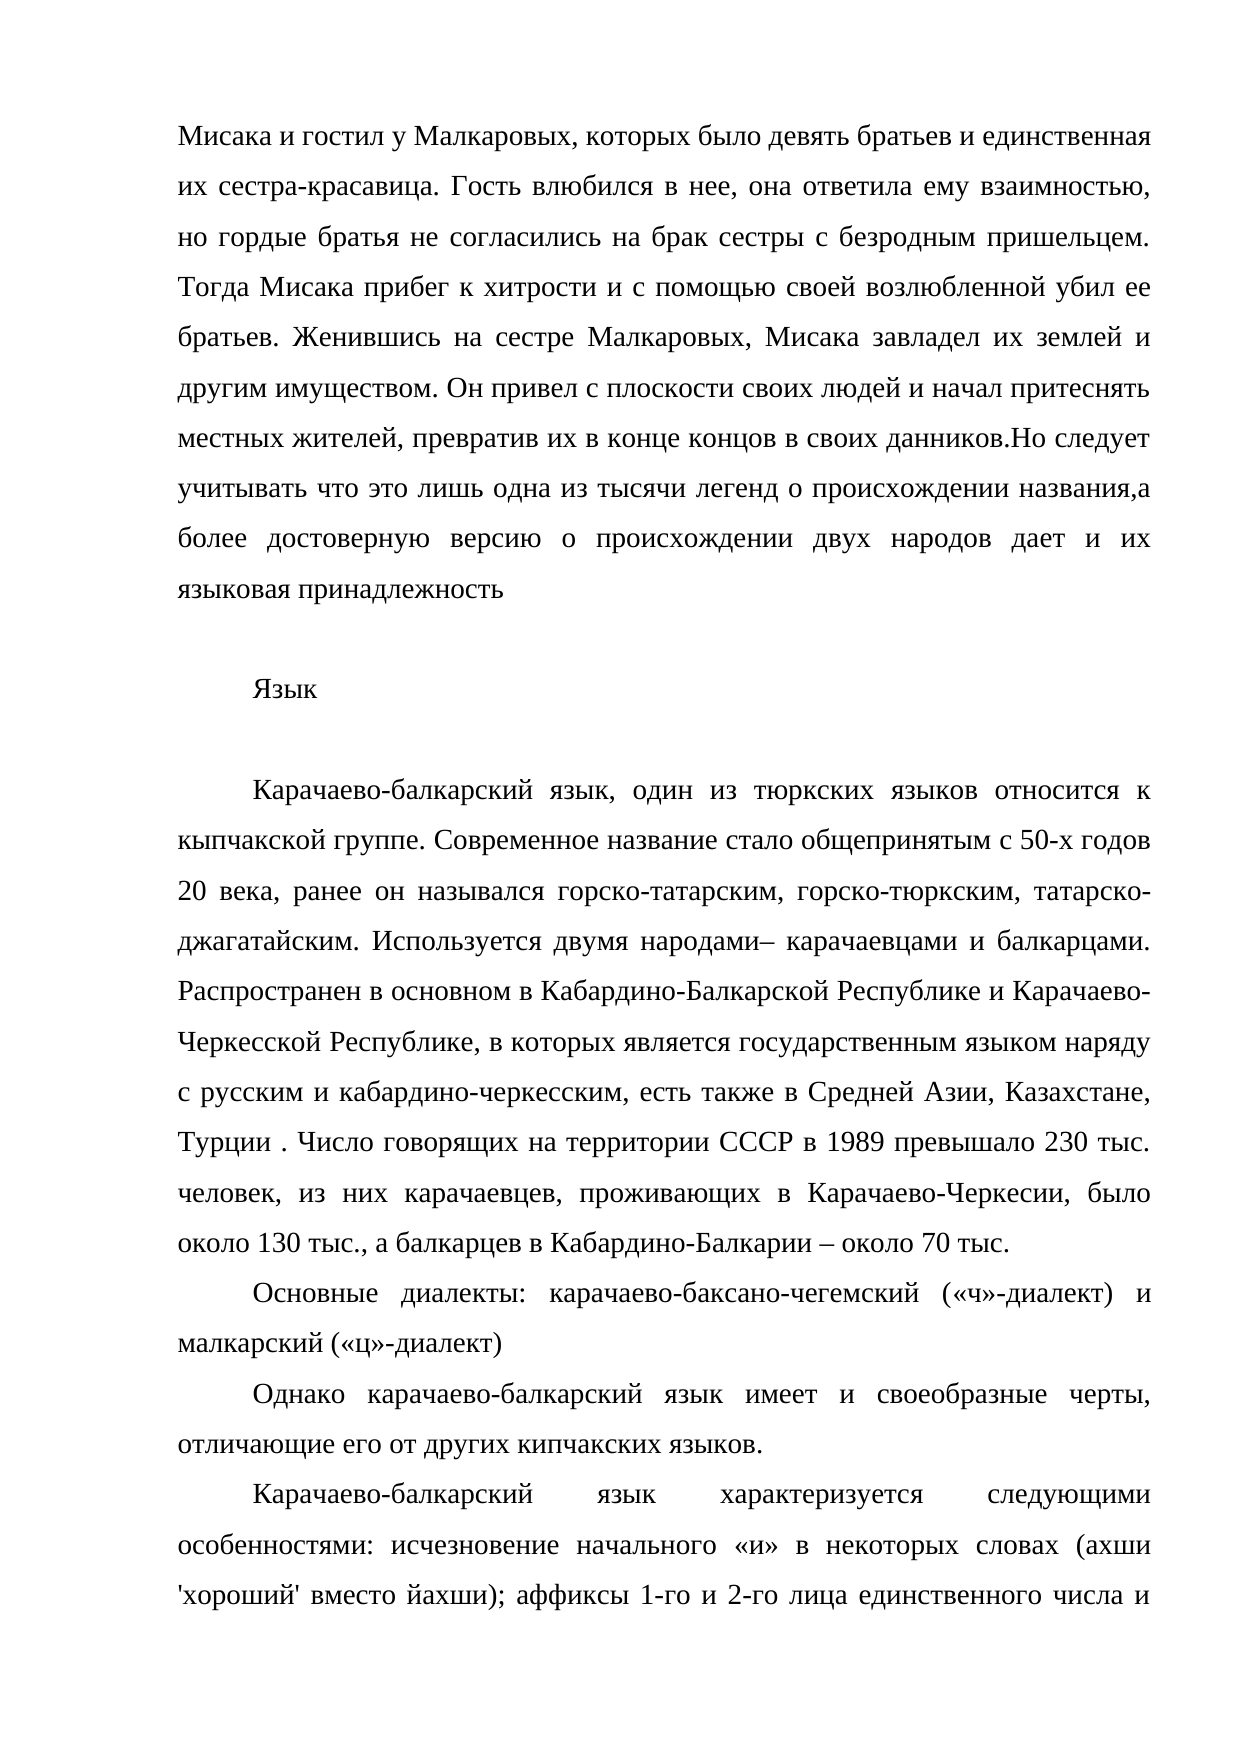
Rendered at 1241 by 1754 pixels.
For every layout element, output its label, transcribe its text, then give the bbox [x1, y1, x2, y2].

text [177, 118, 1152, 604]
text Основные диалекты: карачаево-баксано-чегемский («ч»-диалект) и малкарский («ц»-диалект) [177, 1275, 1152, 1359]
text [177, 1477, 1152, 1611]
text Карачаево-балкарский язык, один из тюркских языков относится к кыпчакской группе. Современное название стало общепринятым с 50-х годов 20 века, ранее он назывался горско-татарским, горско-тюркским, татарско-джагатайским. Используется двумя народами– карачаевцами и балкарцами. Распространен в основном в Кабардино-Балкарской Республике и Карачаево-Черкесской Республике, в которых является государственным языком наряду с русским и кабардино-черкесским, есть также в Средней Азии, Казахстане, Турции . Число говорящих на территории СССР в 1989 превышало 230 тыс. человек, из них карачаевцев, проживающих в Карачаево-Черкесии, было около 130 тыс., а балкарцев в Кабардино-Балкарии – около 70 тыс. [177, 772, 1152, 1258]
text Язык [177, 672, 1152, 705]
text Однако карачаево-балкарский язык имеет и своеобразные черты, отличающие его от других кипчакских языков. [177, 1376, 1152, 1460]
